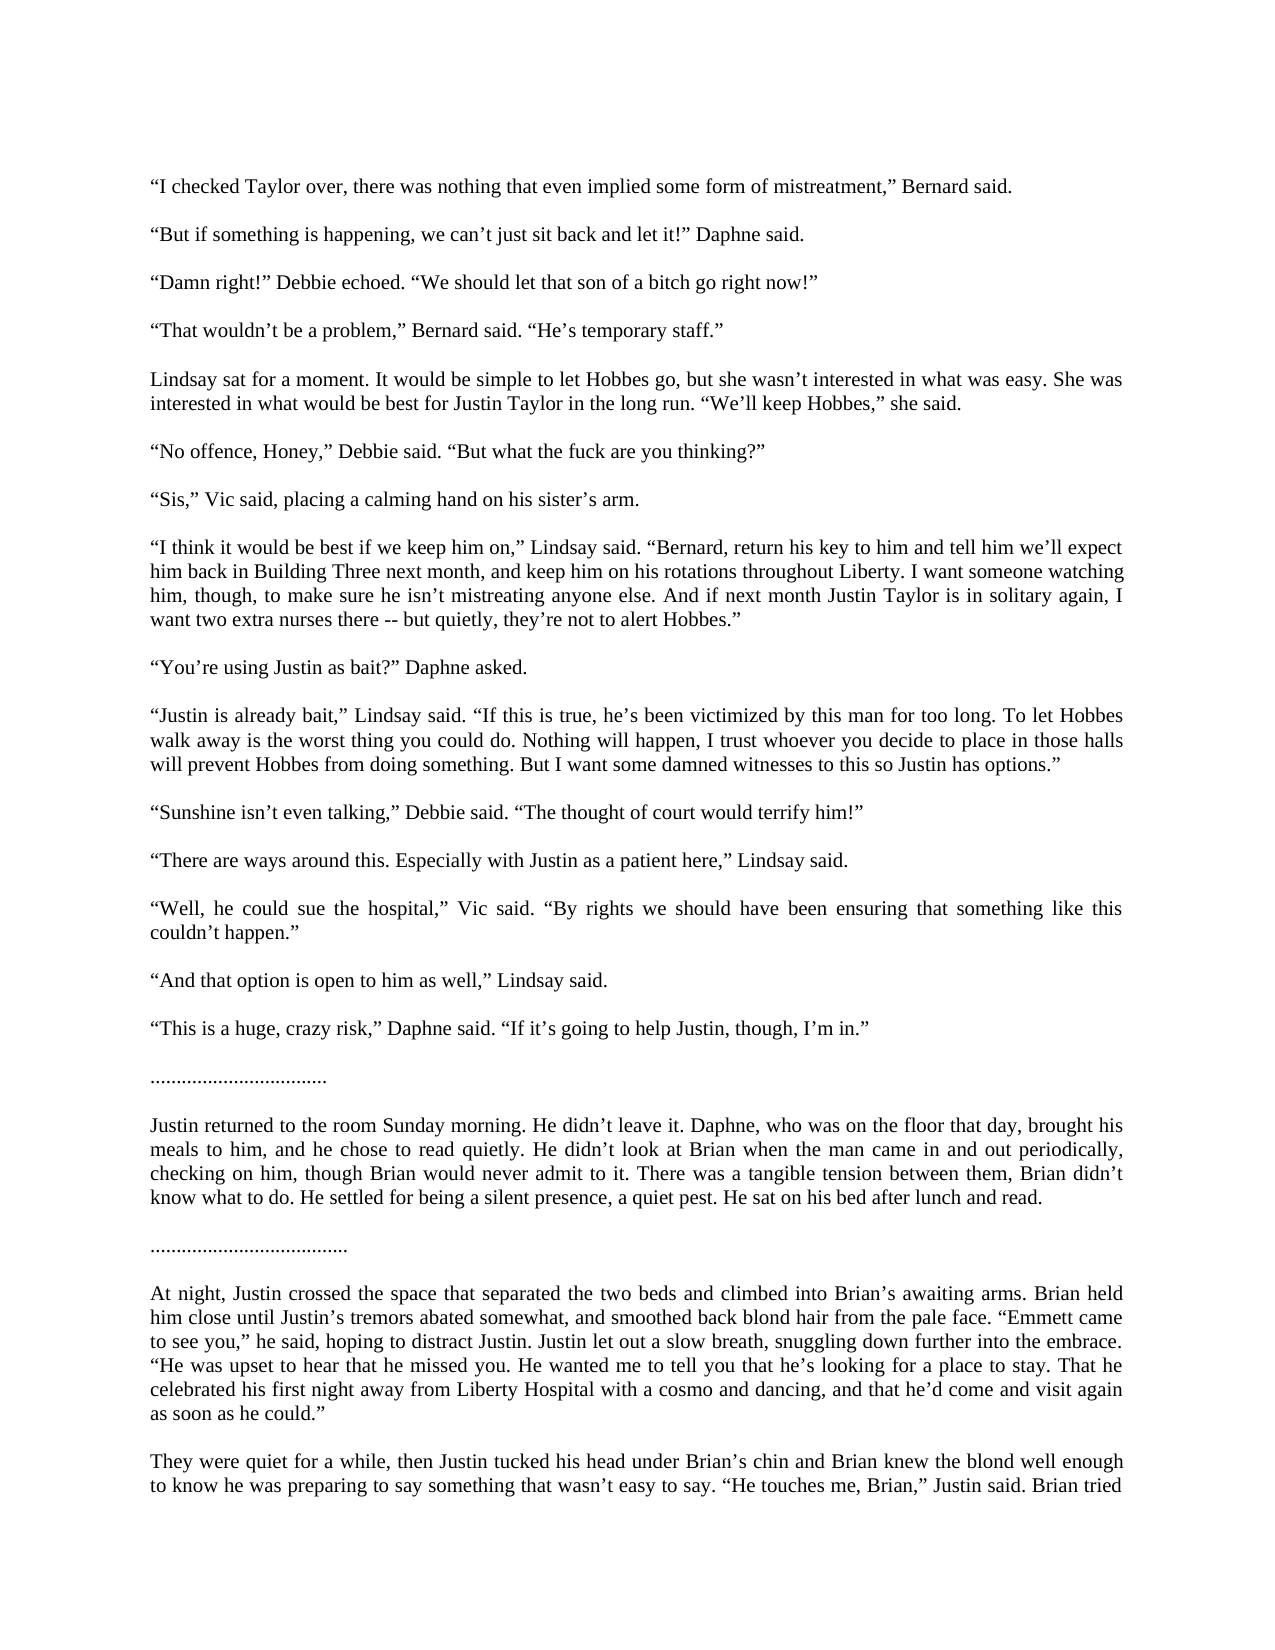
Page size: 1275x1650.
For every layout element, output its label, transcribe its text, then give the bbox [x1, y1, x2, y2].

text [150, 1449, 1125, 1497]
text “And that option is open to him as well,” Lindsay said. [150, 968, 1125, 992]
text Justin returned to the room Sunday morning. He didn’t leave it. Daphne, who was on the floor that day, brought his meals to him, and he chose to read quietly. He didn’t look at Brian when the man came in and out periodically, checking on him, though Brian would never admit to it. There was a tangible tension between them, Brian didn’t know what to do. He settled for being a silent presence, a quiet pest. He sat on his bed after lunch and read. [150, 1112, 1125, 1209]
text “That wouldn’t be a problem,” Bernard said. “He’s temporary staff.” [150, 318, 1125, 342]
text At night, Justin crossed the space that separated the two beds and climbed into Brian’s awaiting arms. Brian held him close until Justin’s tremors abated somewhat, and smoothed back blond hair from the pale face. “Emmett came to see you,” he said, hoping to distract Justin. Justin let out a slow breath, snuggling down further into the embrace. “He was upset to hear that he missed you. He wanted me to tell you that he’s looking for a place to stay. That he celebrated his first night away from Liberty Hospital with a cosmo and dancing, and that he’d come and visit again as soon as he could.” [150, 1281, 1125, 1425]
text .................................. [150, 1064, 1125, 1088]
text “Justin is already bait,” Lindsay said. “If this is true, he’s been victimized by this man for too long. To let Hobbes walk away is the worst thing you could do. Nothing will happen, I trust whoever you decide to place in those halls will prevent Hobbes from doing something. But I want some damned witnesses to this so Justin has options.” [150, 703, 1125, 776]
text “I think it would be best if we keep him on,” Lindsay said. “Bernard, return his key to him and tell him we’ll expect him back in Building Three next month, and keep him on his rotations throughout Liberty. I want someone watching him, though, to make sure he isn’t mistreating anyone else. And if next month Justin Taylor is in solitary again, I want two extra nurses there -- but quietly, they’re not to alert Hobbes.” [150, 535, 1125, 631]
text “There are ways around this. Especially with Justin as a patient here,” Lindsay said. [150, 848, 1125, 872]
text Lindsay sat for a moment. It would be simple to let Hobbes go, but she wasn’t interested in what was easy. She was interested in what would be best for Justin Taylor in the long run. “We’ll keep Hobbes,” she said. [150, 367, 1125, 415]
text “This is a huge, crazy risk,” Daphne said. “If it’s going to help Justin, though, I’m in.” [150, 1016, 1125, 1040]
text “Well, he could sue the hospital,” Vic said. “By rights we should have been ensuring that something like this couldn’t happen.” [150, 896, 1125, 944]
text “No offence, Honey,” Debbie said. “But what the fuck are you thinking?” [150, 439, 1125, 463]
text “Damn right!” Debbie echoed. “We should let that son of a bitch go right now!” [150, 270, 1125, 294]
text ...................................... [150, 1233, 1125, 1257]
text “Sunshine isn’t even talking,” Debbie said. “The thought of court would terrify him!” [150, 800, 1125, 824]
text “You’re using Justin as bait?” Daphne asked. [150, 655, 1125, 679]
text “I checked Taylor over, there was nothing that even implied some form of mistreatment,” Bernard said. [150, 174, 1125, 198]
text “But if something is happening, we can’t just sit back and let it!” Daphne said. [150, 222, 1125, 246]
text “Sis,” Vic said, placing a calming hand on his sister’s arm. [150, 487, 1125, 511]
